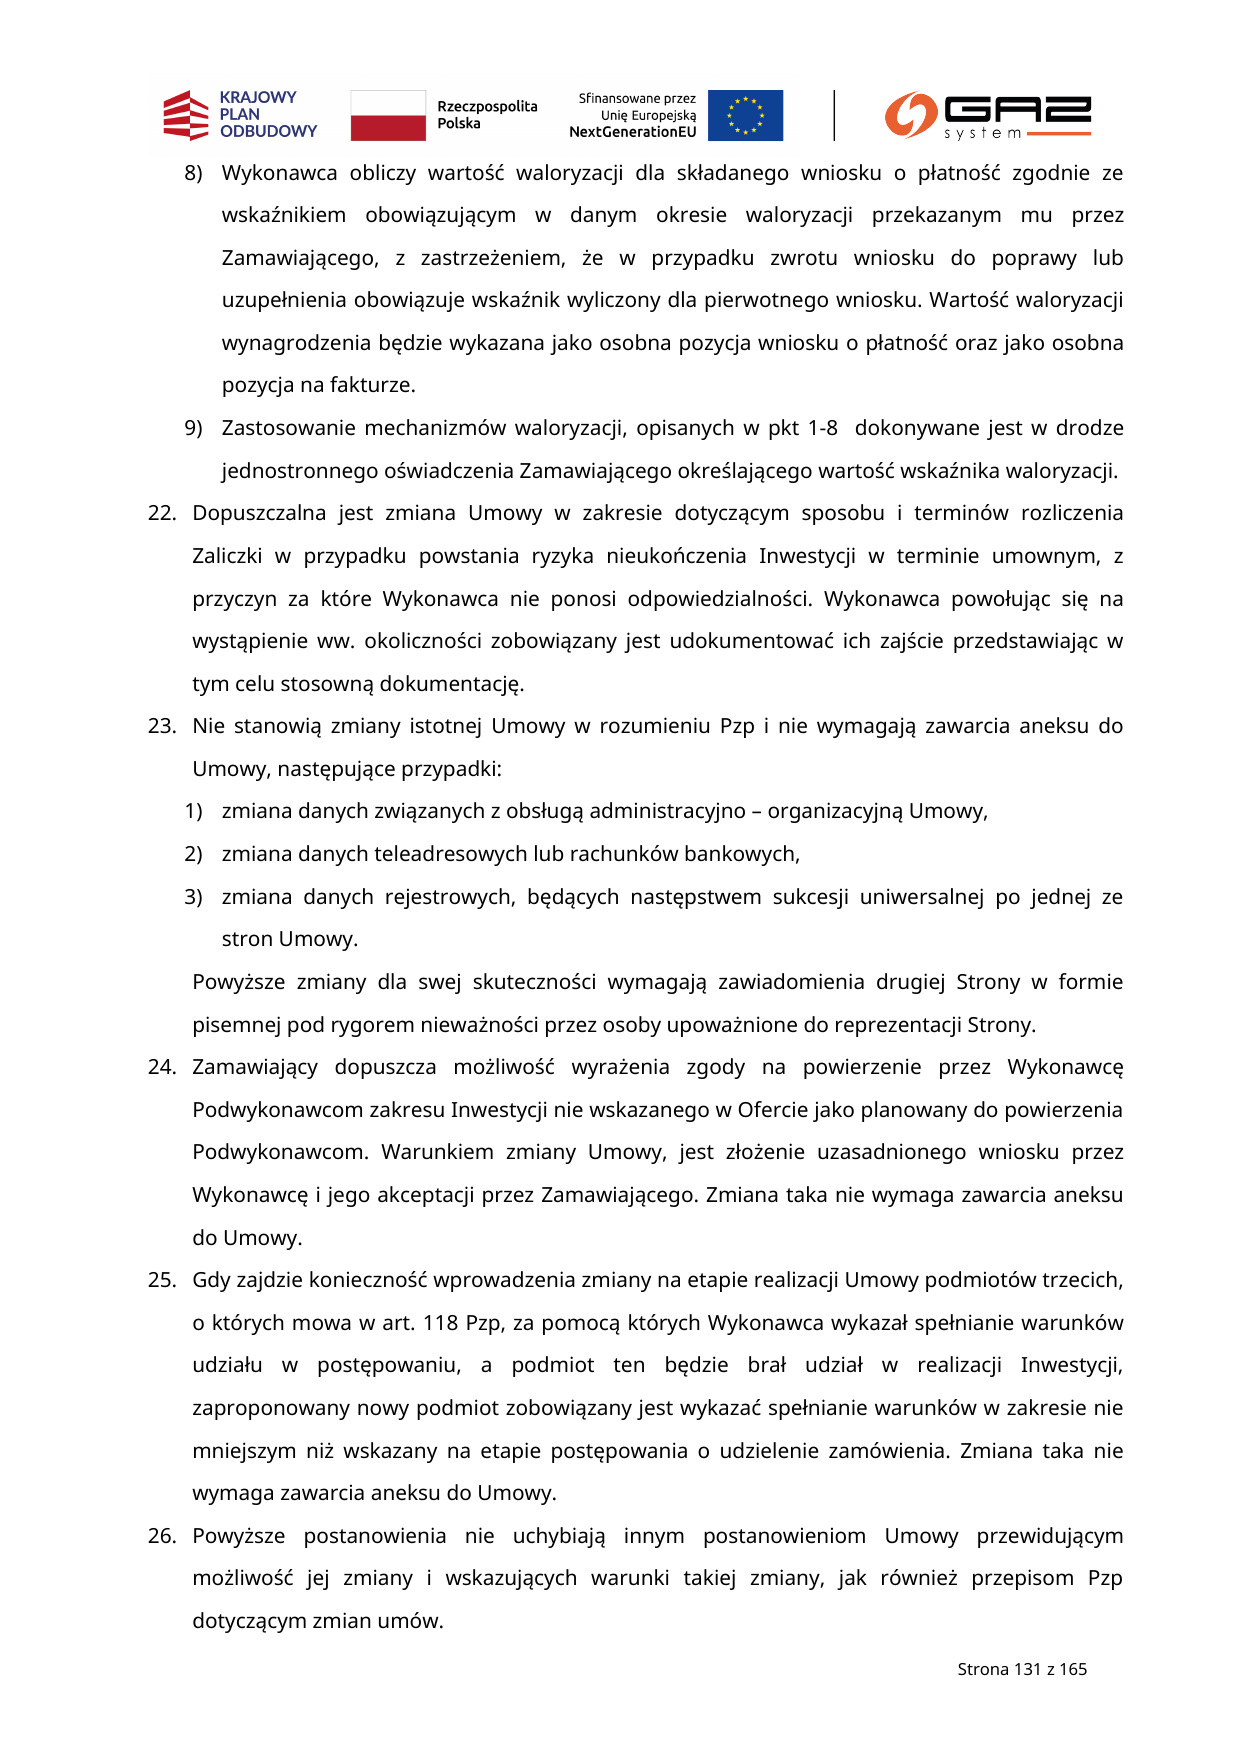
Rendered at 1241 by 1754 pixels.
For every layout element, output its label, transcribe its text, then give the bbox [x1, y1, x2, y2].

list Gdy zajdzie konieczność wprowadzenia zmiany na etapie realizacji Umowy podmiotów trzecich, o których mowa w art. 118 Pzp, za pomocą których Wykonawca wykazał spełnianie warunków udziału w postępowaniu, a podmiot ten będzie brał udział w realizacji Inwestycji, zaproponowany nowy podmiot zobowiązany jest wykazać spełnianie warunków w zakresie nie mniejszym niż wskazany na etapie postępowania o udzielenie zamówienia. Zmiana taka nie wymaga zawarcia aneksu do Umowy. [148, 1265, 1125, 1507]
list zmiana danych teleadresowych lub rachunków bankowych, [184, 839, 1125, 868]
list zmiana danych rejestrowych, będących następstwem sukcesji uniwersalnej po jednej ze stron Umowy. [184, 882, 1125, 953]
picture [147, 73, 1108, 158]
list Wykonawca obliczy wartość waloryzacji dla składanego wniosku o płatność zgodnie ze wskaźnikiem obowiązującym w danym okresie waloryzacji przekazanym mu przez Zamawiającego, z zastrzeżeniem, że w przypadku zwrotu wniosku do poprawy lub uzupełnienia obowiązuje wskaźnik wyliczony dla pierwotnego wniosku. Wartość waloryzacji wynagrodzenia będzie wykazana jako osobna pozycja wniosku o płatność oraz jako osobna pozycja na fakturze. [184, 158, 1125, 399]
list zmiana danych związanych z obsługą administracyjno – organizacyjną Umowy, [184, 797, 1125, 825]
list Powyższe postanowienia nie uchybiają innym postanowieniom Umowy przewidującym możliwość jej zmiany i wskazujących warunki takiej zmiany, jak również przepisom Pzp dotyczącym zmian umów. [148, 1521, 1125, 1634]
list Zastosowanie mechanizmów waloryzacji, opisanych w pkt 1-8 dokonywane jest w drodze jednostronnego oświadczenia Zamawiającego określającego wartość wskaźnika waloryzacji. [184, 413, 1125, 484]
list Dopuszczalna jest zmiana Umowy w zakresie dotyczącym sposobu i terminów rozliczenia Zaliczki w przypadku powstania ryzyka nieukończenia Inwestycji w terminie umownym, z przyczyn za które Wykonawca nie ponosi odpowiedzialności. Wykonawca powołując się na wystąpienie ww. okoliczności zobowiązany jest udokumentować ich zajście przedstawiając w tym celu stosowną dokumentację. [148, 498, 1125, 697]
list Nie stanowią zmiany istotnej Umowy w rozumieniu Pzp i nie wymagają zawarcia aneksu do Umowy, następujące przypadki: [148, 711, 1125, 782]
text Powyższe zmiany dla swej skuteczności wymagają zawiadomienia drugiej Strony w formie pisemnej pod rygorem nieważności przez osoby upoważnione do reprezentacji Strony. [192, 967, 1125, 1038]
list Zamawiający dopuszcza możliwość wyrażenia zgody na powierzenie przez Wykonawcę Podwykonawcom zakresu Inwestycji nie wskazanego w Ofercie jako planowany do powierzenia Podwykonawcom. Warunkiem zmiany Umowy, jest złożenie uzasadnionego wniosku przez Wykonawcę i jego akceptacji przez Zamawiającego. Zmiana taka nie wymaga zawarcia aneksu do Umowy. [148, 1052, 1125, 1251]
